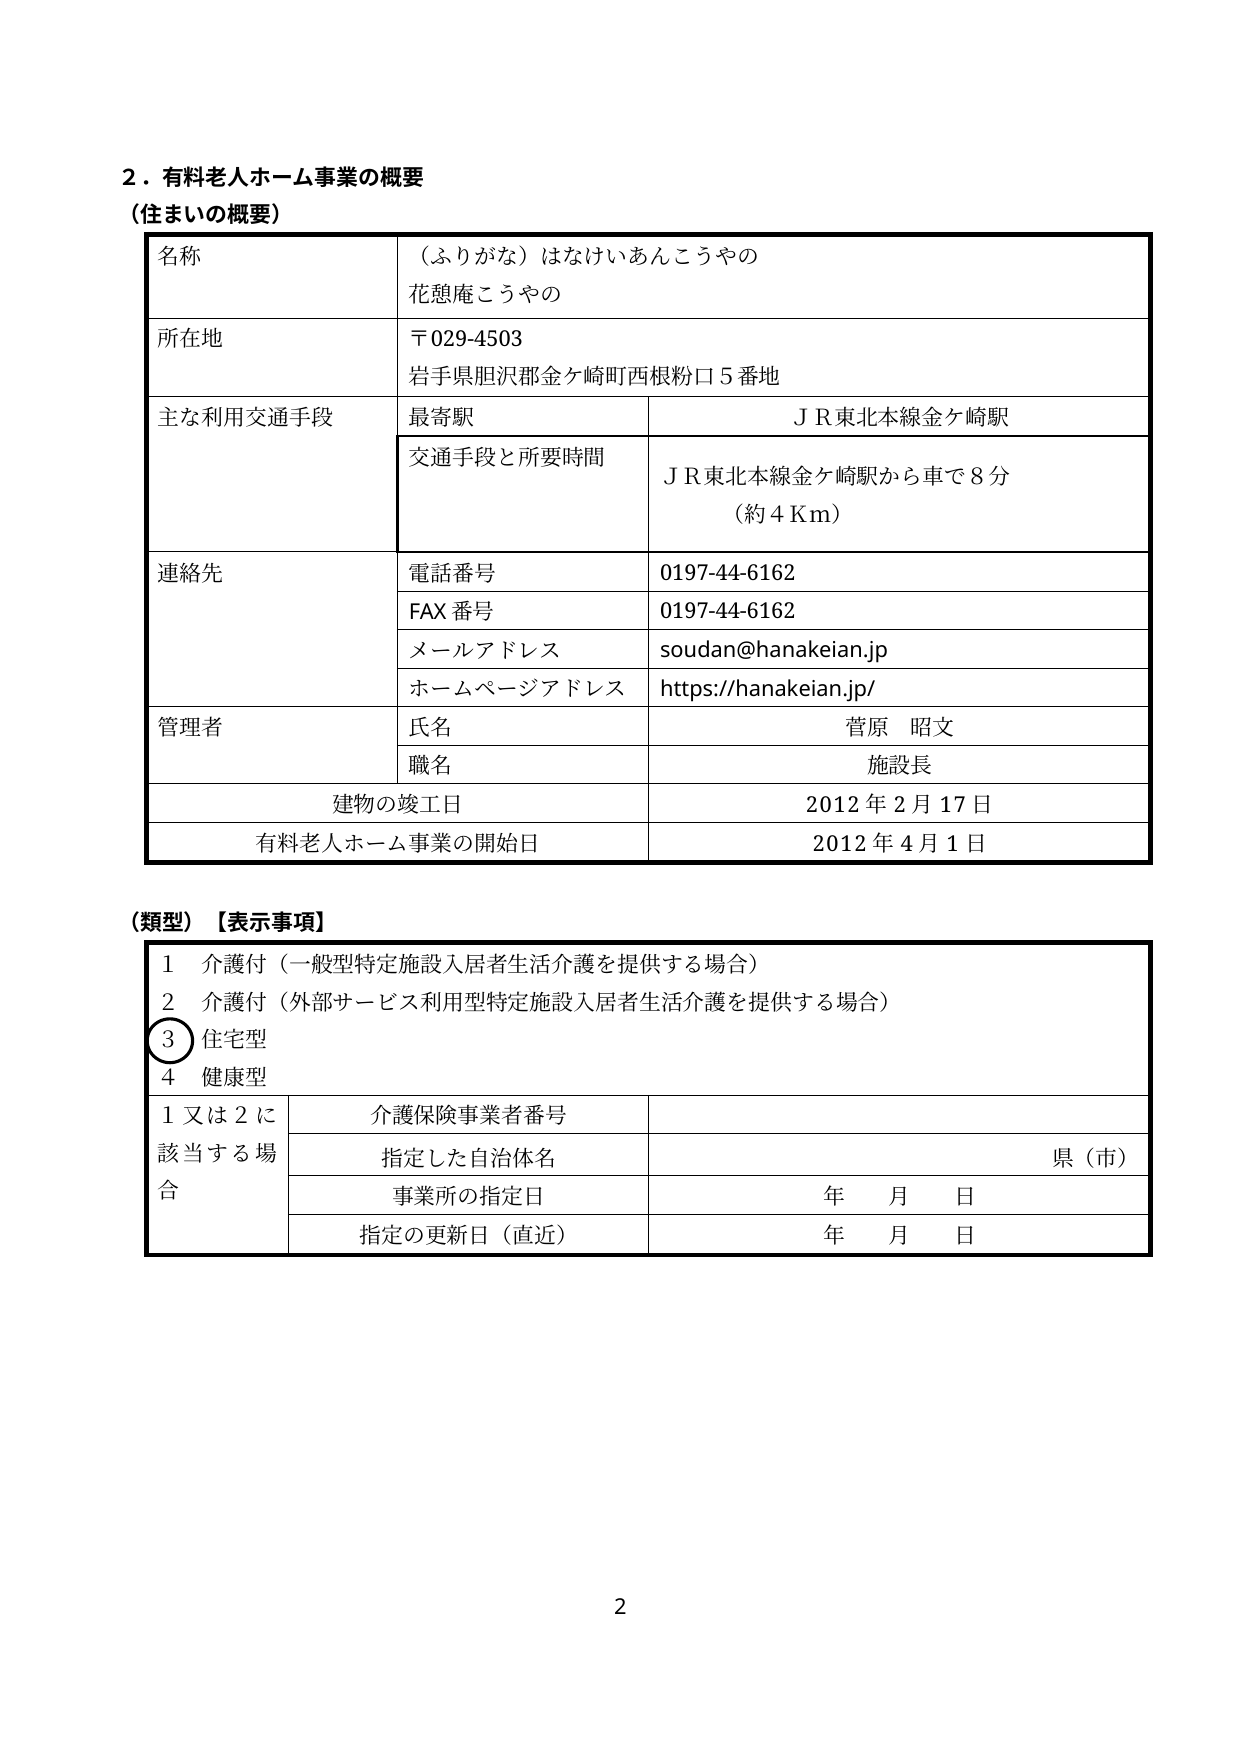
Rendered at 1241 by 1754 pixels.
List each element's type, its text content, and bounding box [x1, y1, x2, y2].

table_cell 主な利用交通手段 [149, 397, 397, 551]
table_cell 〒029-4503 岩手県胆沢郡金ケ崎町西根粉口５番地 [398, 319, 1148, 396]
table_cell 年 月 日 [649, 1176, 1148, 1214]
table_cell 年 月 日 [649, 1215, 1148, 1252]
table_cell 県（市） [649, 1134, 1148, 1175]
table_cell 指定した自治体名 [289, 1134, 648, 1175]
text ２．有料老人ホーム事業の概要 [118, 157, 1122, 194]
table_cell https://hanakeian.jp/ [649, 669, 1148, 706]
table_cell [649, 1096, 1148, 1133]
table_cell 管理者 [149, 707, 397, 783]
table_cell 菅原 昭文 [649, 707, 1148, 745]
text （類型）【表示事項】 [118, 902, 1122, 940]
table_cell １又は２に該当する場合 [149, 1096, 288, 1252]
table_cell 建物の竣工日 [149, 784, 648, 822]
table_header １ 介護付（一般型特定施設入居者生活介護を提供する場合） ２ 介護付（外部サービス利用型特定施設入居者生活介護を提供する場合） ３ 住宅型 ４ 健康型 [149, 945, 1148, 1095]
table_cell 0197-44-6162 [649, 553, 1148, 591]
table_cell 指定の更新日（直近） [289, 1215, 648, 1252]
table_cell 所在地 [149, 319, 397, 396]
table_cell 連絡先 [149, 552, 397, 706]
table_cell 有料老人ホーム事業の開始日 [149, 823, 648, 860]
table_cell ＪＲ東北本線金ケ崎駅 [649, 397, 1148, 435]
table_cell FAX番号 [398, 592, 648, 629]
table_cell 0197-44-6162 [649, 592, 1148, 629]
table_cell soudan@hanakeian.jp [649, 630, 1148, 668]
table_cell 氏名 [398, 707, 648, 745]
table_header （ふりがな）はなけいあんこうやの 花憩庵こうやの [398, 237, 1148, 317]
table_cell 電話番号 [398, 553, 648, 591]
table_cell 介護保険事業者番号 [289, 1096, 648, 1133]
table_cell 最寄駅 [398, 397, 648, 435]
text （住まいの概要） [118, 194, 1122, 232]
table_cell 交通手段と所要時間 [399, 437, 648, 551]
table_cell 職名 [398, 746, 648, 783]
table_cell 施設長 [649, 746, 1148, 783]
table_header 名称 [149, 237, 397, 317]
table_cell ＪＲ東北本線金ケ崎駅から車で８分 （約４Ｋｍ） [649, 437, 1148, 551]
table_cell 2012年4月1日 [649, 823, 1148, 860]
table_cell ホームページアドレス [398, 669, 648, 706]
table_cell 2012年2月17日 [649, 784, 1148, 822]
table_cell メールアドレス [398, 630, 648, 668]
table_cell 事業所の指定日 [289, 1176, 648, 1214]
